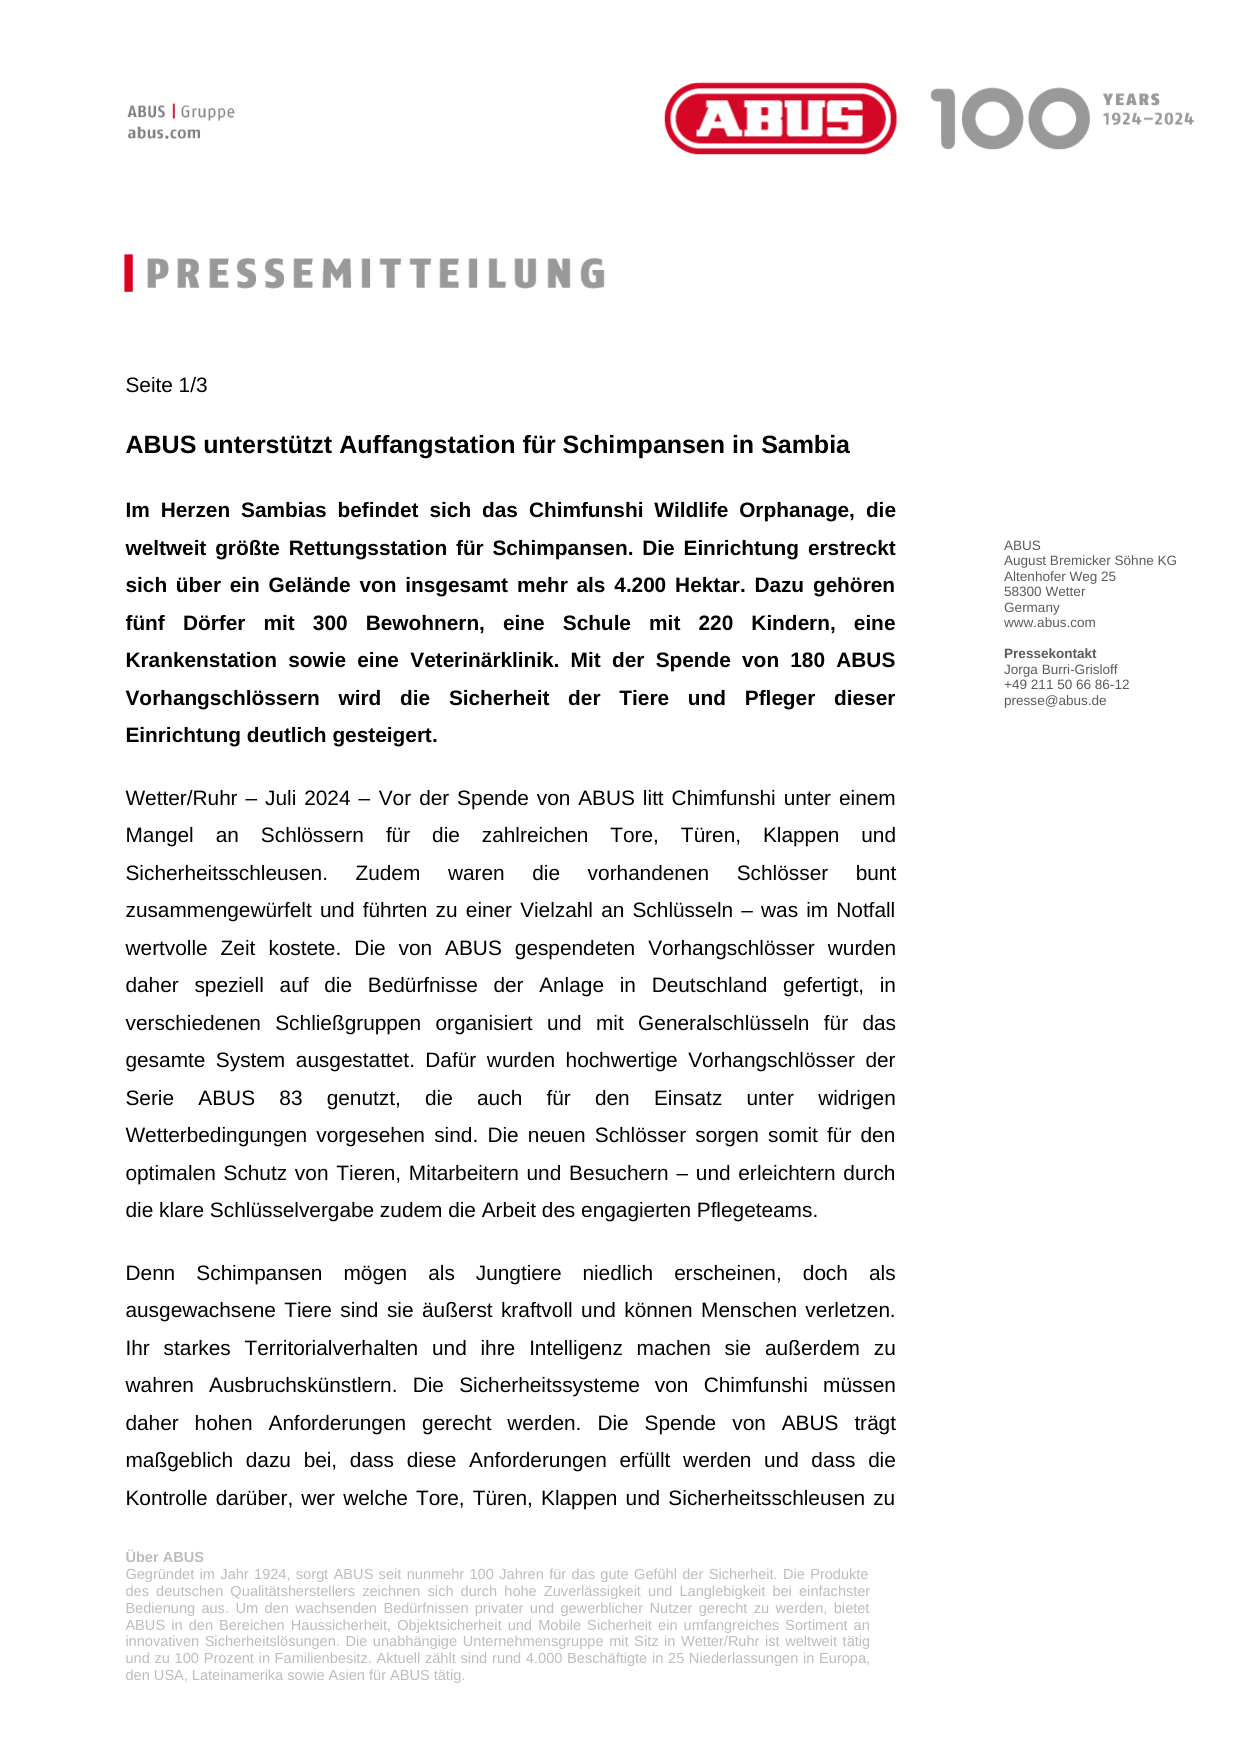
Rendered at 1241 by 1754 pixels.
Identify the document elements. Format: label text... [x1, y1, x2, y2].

text Wetter/Ruhr – Juli 2024 – Vor der Spende von ABUS litt Chimfunshi unter einem Mangel an Schlössern für die zahlreichen Tore, Türen, Klappen und Sicherheitsschleusen. Zudem waren die vorhandenen Schlösser bunt zusammengewürfelt und führten zu einer Vielzahl an Schlüsseln – was im Notfall wertvolle Zeit kostete. Die von ABUS gespendeten Vorhangschlösser wurden daher speziell auf die Bedürfnisse der Anlage in Deutschland gefertigt, in verschiedenen Schließgruppen organisiert und mit Generalschlüsseln für das gesamte System ausgestattet. Dafür wurden hochwertige Vorhangschlösser der Serie ABUS 83 genutzt, die auch für den Einsatz unter widrigen Wetterbedingungen vorgesehen sind. Die neuen Schlösser sorgen somit für den optimalen Schutz von Tieren, Mitarbeitern und Besuchern – und erleichtern durch die klare Schlüsselvergabe zudem die Arbeit des engagierten Pflegeteams. [125, 772, 897, 1222]
text ABUS unterstützt Auffangstation für Schimpansen in Sambia [125, 422, 897, 459]
text Im Herzen Sambias befindet sich das Chimfunshi Wildlife Orphanage, die weltweit größte Rettungsstation für Schimpansen. Die Einrichtung erstreckt sich über ein Gelände von insgesamt mehr als 4.200 Hektar. Dazu gehören fünf Dörfer mit 300 Bewohnern, eine Schule mit 220 Kindern, eine Krankenstation sowie eine Veterinärklinik. Mit der Spende von 180 ABUS Vorhangschlössern wird die Sicherheit der Tiere und Pfleger dieser Einrichtung deutlich gesteigert. [125, 484, 897, 747]
picture [0, 6, 1241, 332]
text Seite 1/3 [125, 359, 897, 397]
